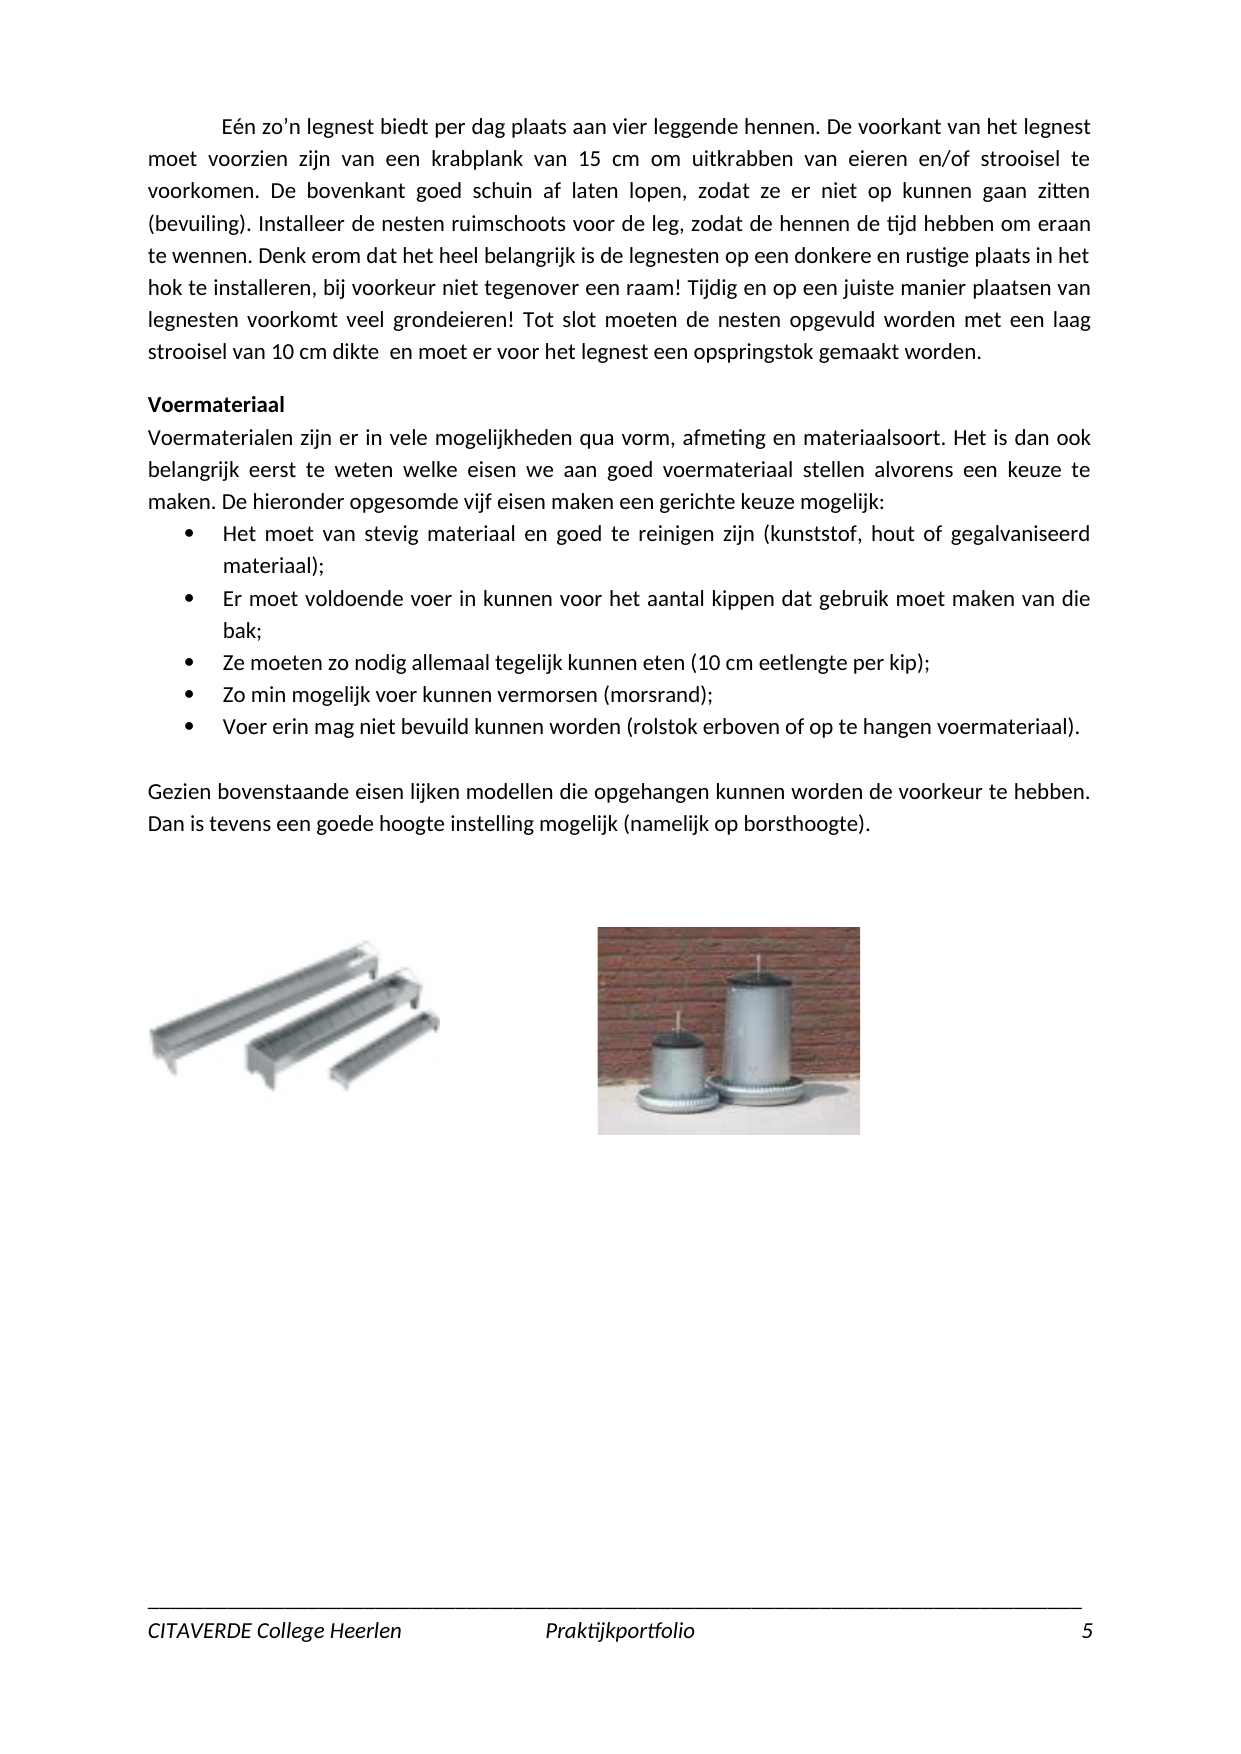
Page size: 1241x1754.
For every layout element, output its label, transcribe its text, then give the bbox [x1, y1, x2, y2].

list Voer erin mag niet bevuild kunnen worden (rolstok erboven of op te hangen voermateriaal). [185, 712, 1093, 740]
list Er moet voldoende voer in kunnen voor het aantal kippen dat gebruik moet maken van die bak; [185, 584, 1093, 644]
list Het moet van stevig materiaal en goed te reinigen zijn (kunststof, hout of gegalvaniseerd materiaal); [185, 519, 1093, 579]
picture [148, 874, 441, 1164]
list Ze moeten zo nodig allemaal tegelijk kunnen eten (10 cm eetlengte per kip); [185, 648, 1093, 676]
list Zo min mogelijk voer kunnen vermorsen (morsrand); [185, 680, 1093, 708]
picture [597, 927, 860, 1134]
text Gezien bovenstaande eisen lijken modellen die opgehangen kunnen worden de voorkeur te hebben. Dan is tevens een goede hoogte instelling mogelijk (namelijk op borsthoogte). [148, 777, 1093, 837]
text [148, 112, 1093, 366]
text Voermaterialen zijn er in vele mogelijkheden qua vorm, afmeting en materiaalsoort. Het is dan ook belangrijk eerst te weten welke eisen we aan goed voermateriaal stellen alvorens een keuze te maken. De hieronder opgesomde vijf eisen maken een gerichte keuze mogelijk: [148, 423, 1093, 515]
text Voermateriaal [148, 391, 1093, 418]
